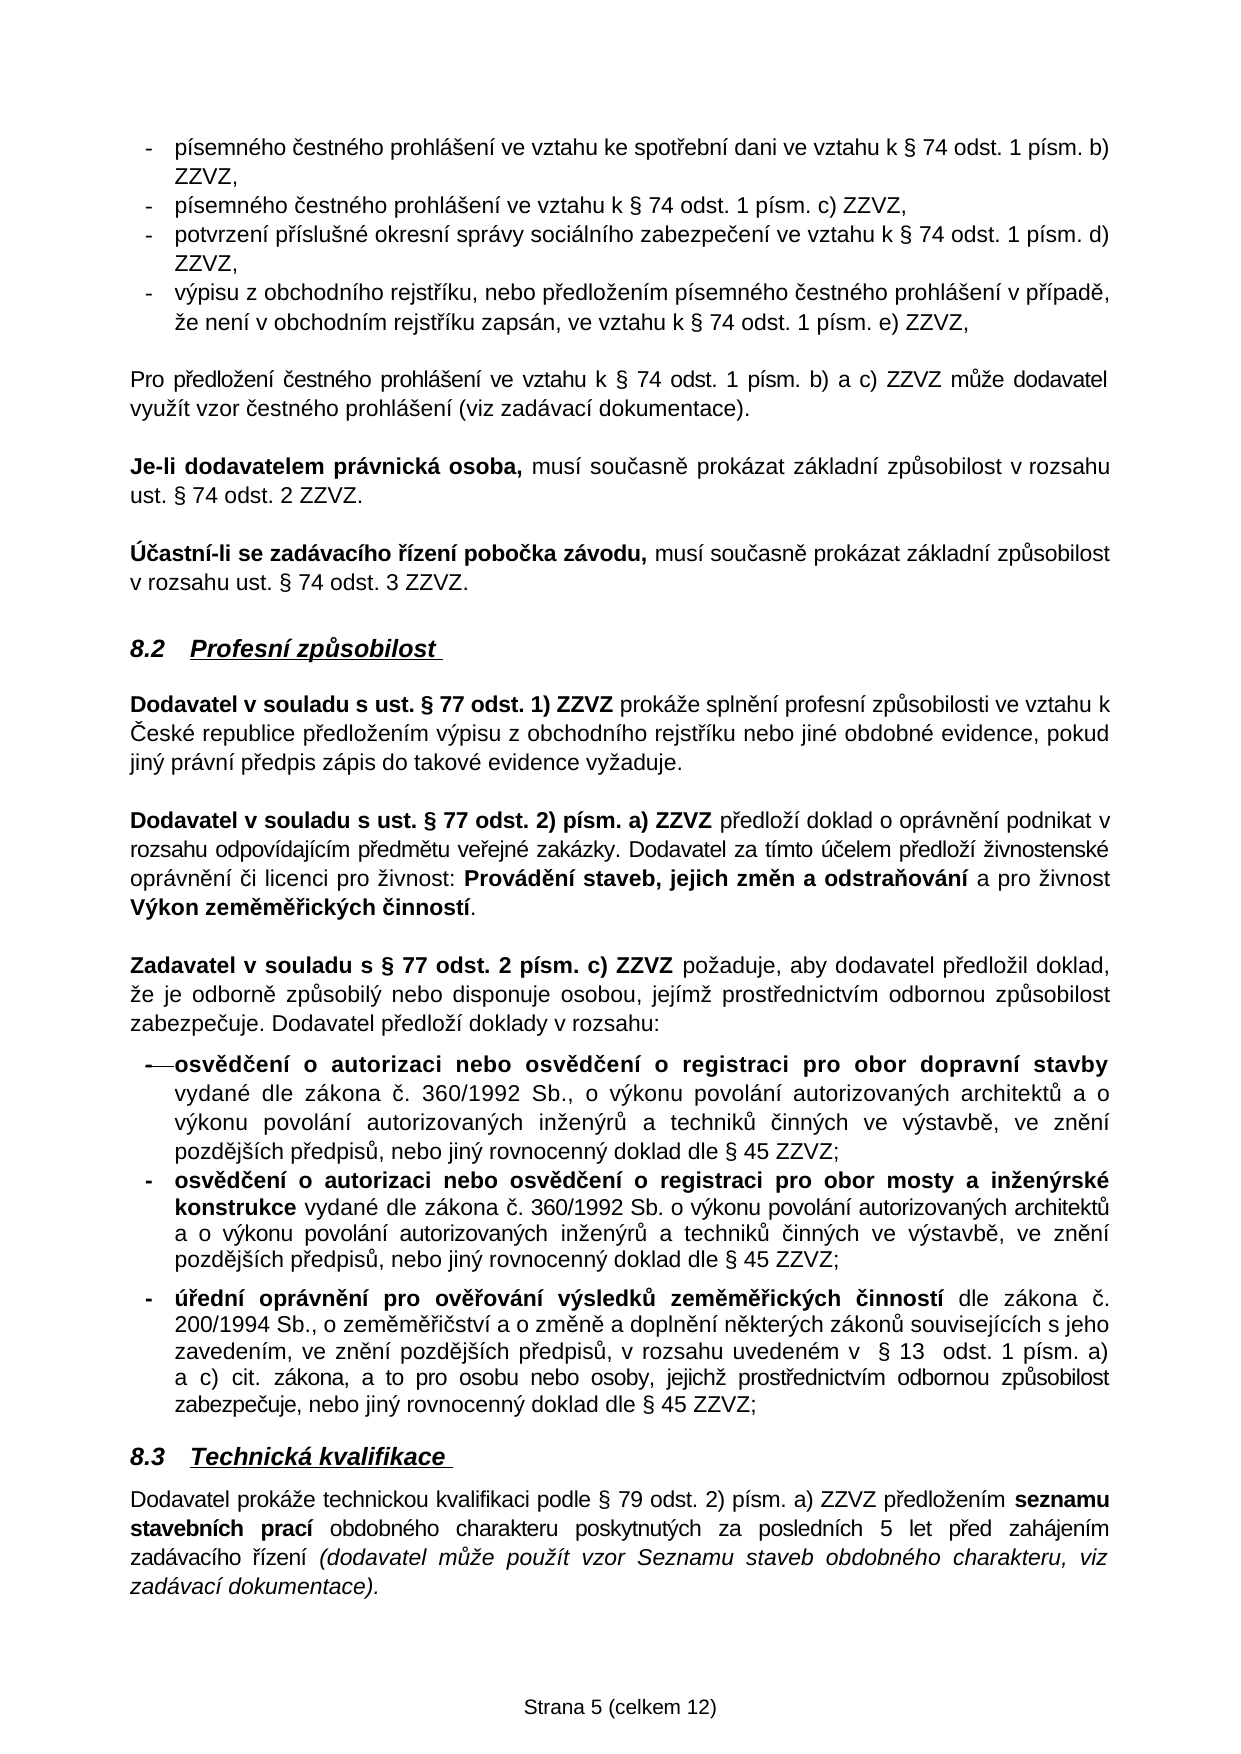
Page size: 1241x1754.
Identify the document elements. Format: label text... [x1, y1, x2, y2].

list písemného čestného prohlášení ve vztahu k § 74 odst. 1 písm. c) ZZVZ, [145, 192, 1110, 219]
list Zadavatel v souladu s § 77 odst. 2 písm. c) ZZVZ požaduje, aby dodavatel předložil doklad, že je odborně způsobilý nebo disponuje osobou, jejímž prostřednictvím odbornou způsobilost zabezpečuje. Dodavatel předloží doklady v rozsahu: [130, 952, 1110, 1036]
text Účastní-li se zadávacího řízení pobočka závodu, musí současně prokázat základní způsobilost v rozsahu ust. § 74 odst. 3 ZZVZ. [130, 540, 1110, 595]
text Dodavatel v souladu s ust. § 77 odst. 1) ZZVZ prokáže splnění profesní způsobilosti ve vztahu k České republice předložením výpisu z obchodního rejstříku nebo jiné obdobné evidence, pokud jiný právní předpis zápis do takové evidence vyžaduje. [130, 691, 1110, 776]
list potvrzení příslušné okresní správy sociálního zabezpečení ve vztahu k § 74 odst. 1 písm. d) ZZVZ, [145, 221, 1110, 277]
list Dodavatel v souladu s ust. § 77 odst. 2) písm. a) ZZVZ předloží doklad o oprávnění podnikat v rozsahu odpovídajícím předmětu veřejné zakázky. Dodavatel za tímto účelem předloží živnostenské oprávnění či licenci pro živnost: Provádění staveb, jejich změn a odstraňování a pro živnost Výkon zeměměřických činností. [130, 807, 1110, 920]
list výpisu z obchodního rejstříku, nebo předložením písemného čestného prohlášení v případě, že není v obchodním rejstříku zapsán, ve vztahu k § 74 odst. 1 písm. e) ZZVZ, [145, 279, 1110, 335]
text Pro předložení čestného prohlášení ve vztahu k § 74 odst. 1 písm. b) a c) ZZVZ může dodavatel využít vzor čestného prohlášení (viz zadávací dokumentace). [130, 366, 1110, 422]
list úřední oprávnění pro ověřování výsledků zeměměřických činností dle zákona č. 200/1994 Sb., o zeměměřičství a o změně a doplnění některých zákonů souvisejících s jeho zavedením, ve znění pozdějších předpisů, v rozsahu uvedeném v § 13 odst. 1 písm. a) a c) cit. zákona, a to pro osobu nebo osoby, jejichž prostřednictvím odbornou způsobilost zabezpečuje, nebo jiný rovnocenný doklad dle § 45 ZZVZ; [145, 1285, 1110, 1417]
list - osvědčení o autorizaci nebo osvědčení o registraci pro obor mosty a inženýrské konstrukce vydané dle zákona č. 360/1992 Sb. o výkonu povolání autorizovaných architektů a o výkonu povolání autorizovaných inženýrů a techniků činných ve výstavbě, ve znění pozdějších předpisů, nebo jiný rovnocenný doklad dle § 45 ZZVZ; [145, 1167, 1110, 1273]
list osvědčení o autorizaci nebo osvědčení o registraci pro obor dopravní stavby vydané dle zákona č. 360/1992 Sb., o výkonu povolání autorizovaných architektů a o výkonu povolání autorizovaných inženýrů a techniků činných ve výstavbě, ve znění pozdějších předpisů, nebo jiný rovnocenný doklad dle § 45 ZZVZ; [145, 1051, 1110, 1164]
text Dodavatel prokáže technickou kvalifikaci podle § 79 odst. 2) písm. a) ZZVZ předložením seznamu stavebních prací obdobného charakteru poskytnutých za posledních 5 let před zahájením zadávacího řízení (dodavatel může použít vzor Seznamu staveb obdobného charakteru, viz zadávací dokumentace). [130, 1486, 1110, 1599]
subtitle Profesní způsobilost [130, 634, 1110, 662]
text Je-li dodavatelem právnická osoba, musí současně prokázat základní způsobilost v rozsahu ust. § 74 odst. 2 ZZVZ. [130, 453, 1110, 508]
subtitle Technická kvalifikace [130, 1442, 1110, 1471]
list písemného čestného prohlášení ve vztahu ke spotřební dani ve vztahu k § 74 odst. 1 písm. b) ZZVZ, [145, 134, 1110, 190]
